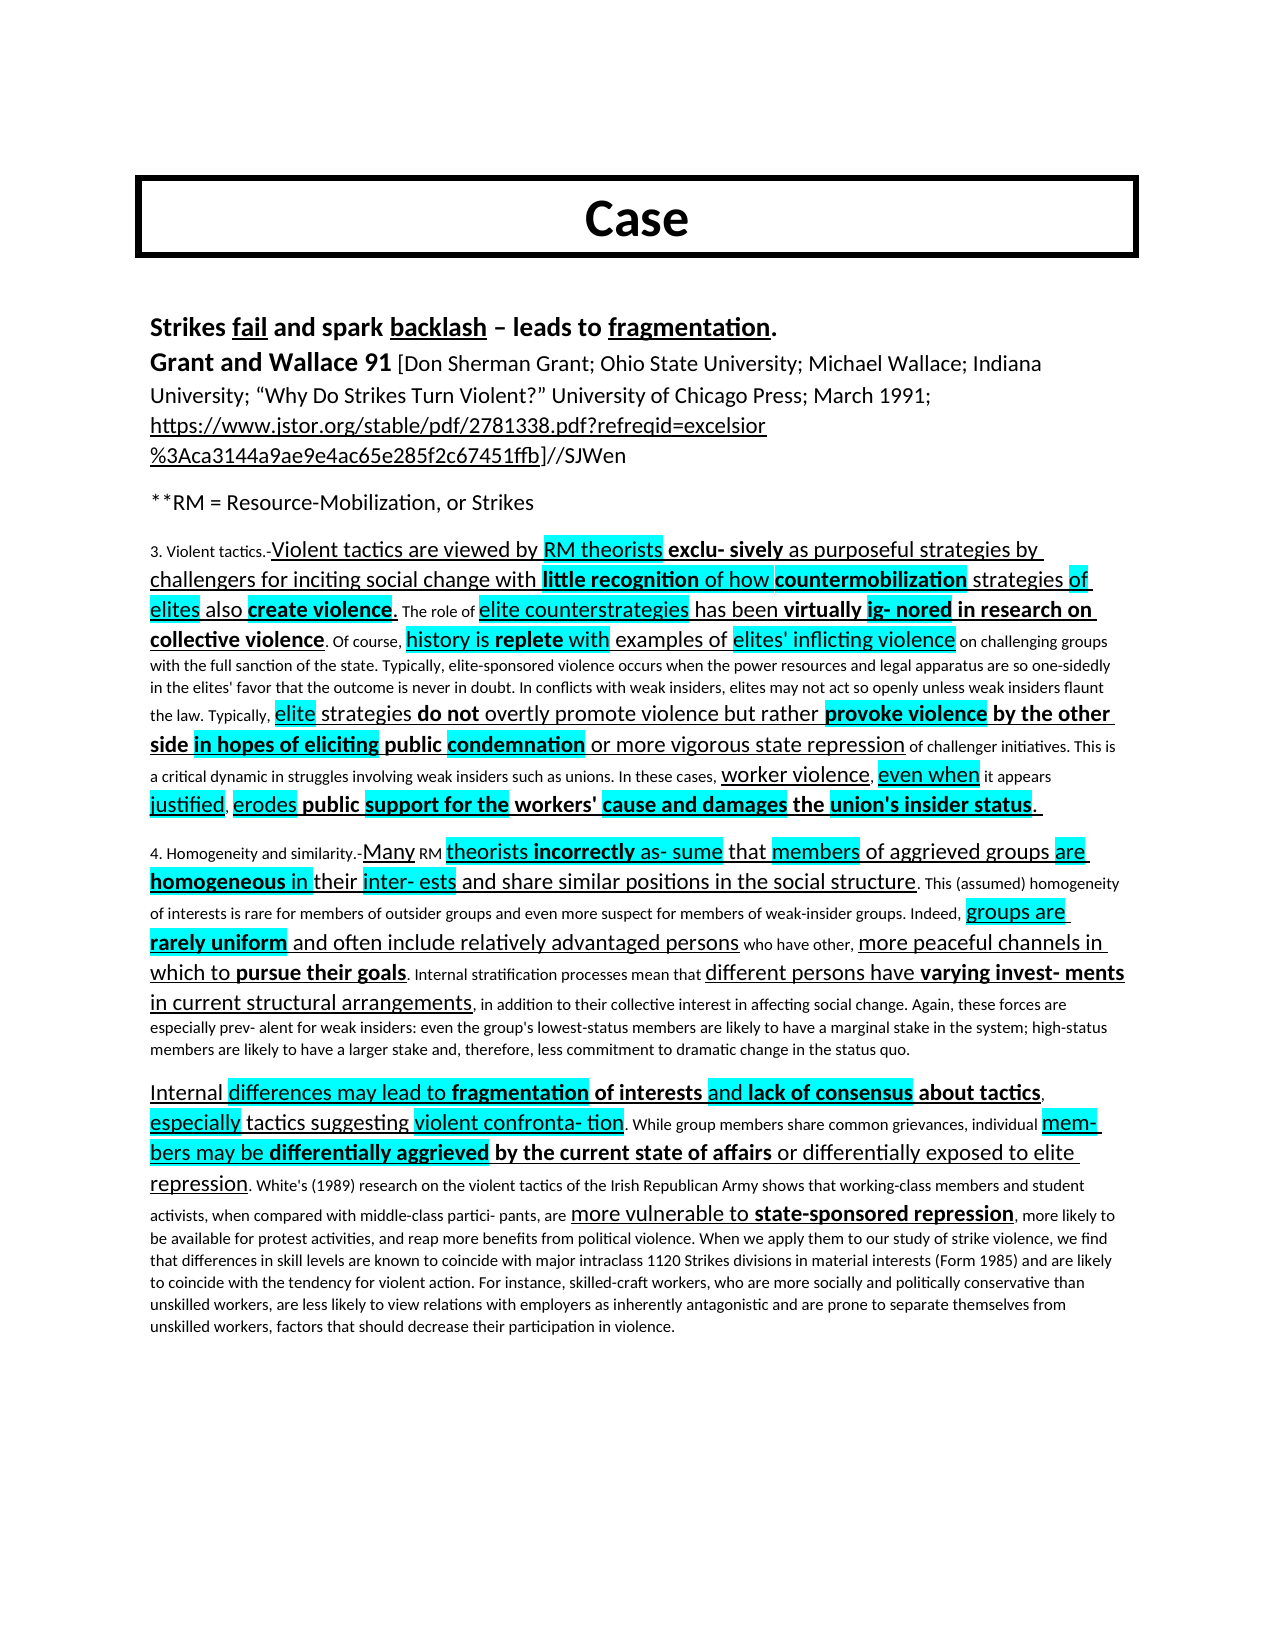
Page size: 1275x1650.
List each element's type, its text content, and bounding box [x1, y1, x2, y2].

subtitle Strikes fail and spark backlash – leads to fragmentation. [150, 310, 1125, 343]
text **RM = Resource-Mobilization, or Strikes [150, 488, 1125, 516]
text 4. Homogeneity and similarity.-Many RM theorists incorrectly as- sume that members of aggrieved groups are homogeneous in their inter- ests and share similar positions in the social structure. This (assumed) homogeneity of interests is rare for members of outsider groups and even more suspect for members of weak-insider groups. Indeed, groups are rarely uniform and often include relatively advantaged persons who have other, more peaceful channels in which to pursue their goals. Internal stratification processes mean that different persons have varying invest- ments in current structural arrangements, in addition to their collective interest in affecting social change. Again, these forces are especially prev- alent for weak insiders: even the group's lowest-status members are likely to have a marginal stake in the system; high-status members are likely to have a larger stake and, therefore, less commitment to dramatic change in the status quo. [150, 837, 1125, 1060]
subtitle Case [142, 181, 1133, 252]
text 3. Violent tactics.-Violent tactics are viewed by RM theorists exclu- sively as purposeful strategies by challengers for inciting social change with little recognition of how countermobilization strategies of elites also create violence. The role of elite counterstrategies has been virtually ig- nored in research on collective violence. Of course, history is replete with examples of elites' inflicting violence on challenging groups with the full sanction of the state. Typically, elite-sponsored violence occurs when the power resources and legal apparatus are so one-sidedly in the elites' favor that the outcome is never in doubt. In conflicts with weak insiders, elites may not act so openly unless weak insiders flaunt the law. Typically, elite strategies do not overtly promote violence but rather provoke violence by the other side in hopes of eliciting public condemnation or more vigorous state repression of challenger initiatives. This is a critical dynamic in struggles involving weak insiders such as unions. In these cases, worker violence, even when it appears justified, erodes public support for the workers' cause and damages the union's insider status. [150, 535, 1125, 818]
text Internal differences may lead to fragmentation of interests and lack of consensus about tactics, especially tactics suggesting violent confronta- tion. While group members share common grievances, individual mem- bers may be differentially aggrieved by the current state of affairs or differentially exposed to elite repression. White's (1989) research on the violent tactics of the Irish Republican Army shows that working-class members and student activists, when compared with middle-class partici- pants, are more vulnerable to state-sponsored repression, more likely to be available for protest activities, and reap more benefits from political violence. When we apply them to our study of strike violence, we find that differences in skill levels are known to coincide with major intraclass 1120 Strikes divisions in material interests (Form 1985) and are likely to coincide with the tendency for violent action. For instance, skilled-craft workers, who are more socially and politically conservative than unskilled workers, are less likely to view relations with employers as inherently antagonistic and are prone to separate themselves from unskilled workers, factors that should decrease their participation in violence. [150, 1078, 1125, 1336]
text Grant and Wallace 91 [Don Sherman Grant; Ohio State University; Michael Wallace; Indiana University; “Why Do Strikes Turn Violent?” University of Chicago Press; March 1991; https://www.jstor.org/stable/pdf/2781338.pdf?refreqid=excelsior%3Aca3144a9ae9e4ac65e285f2c67451ffb]//SJWen [150, 346, 1125, 469]
